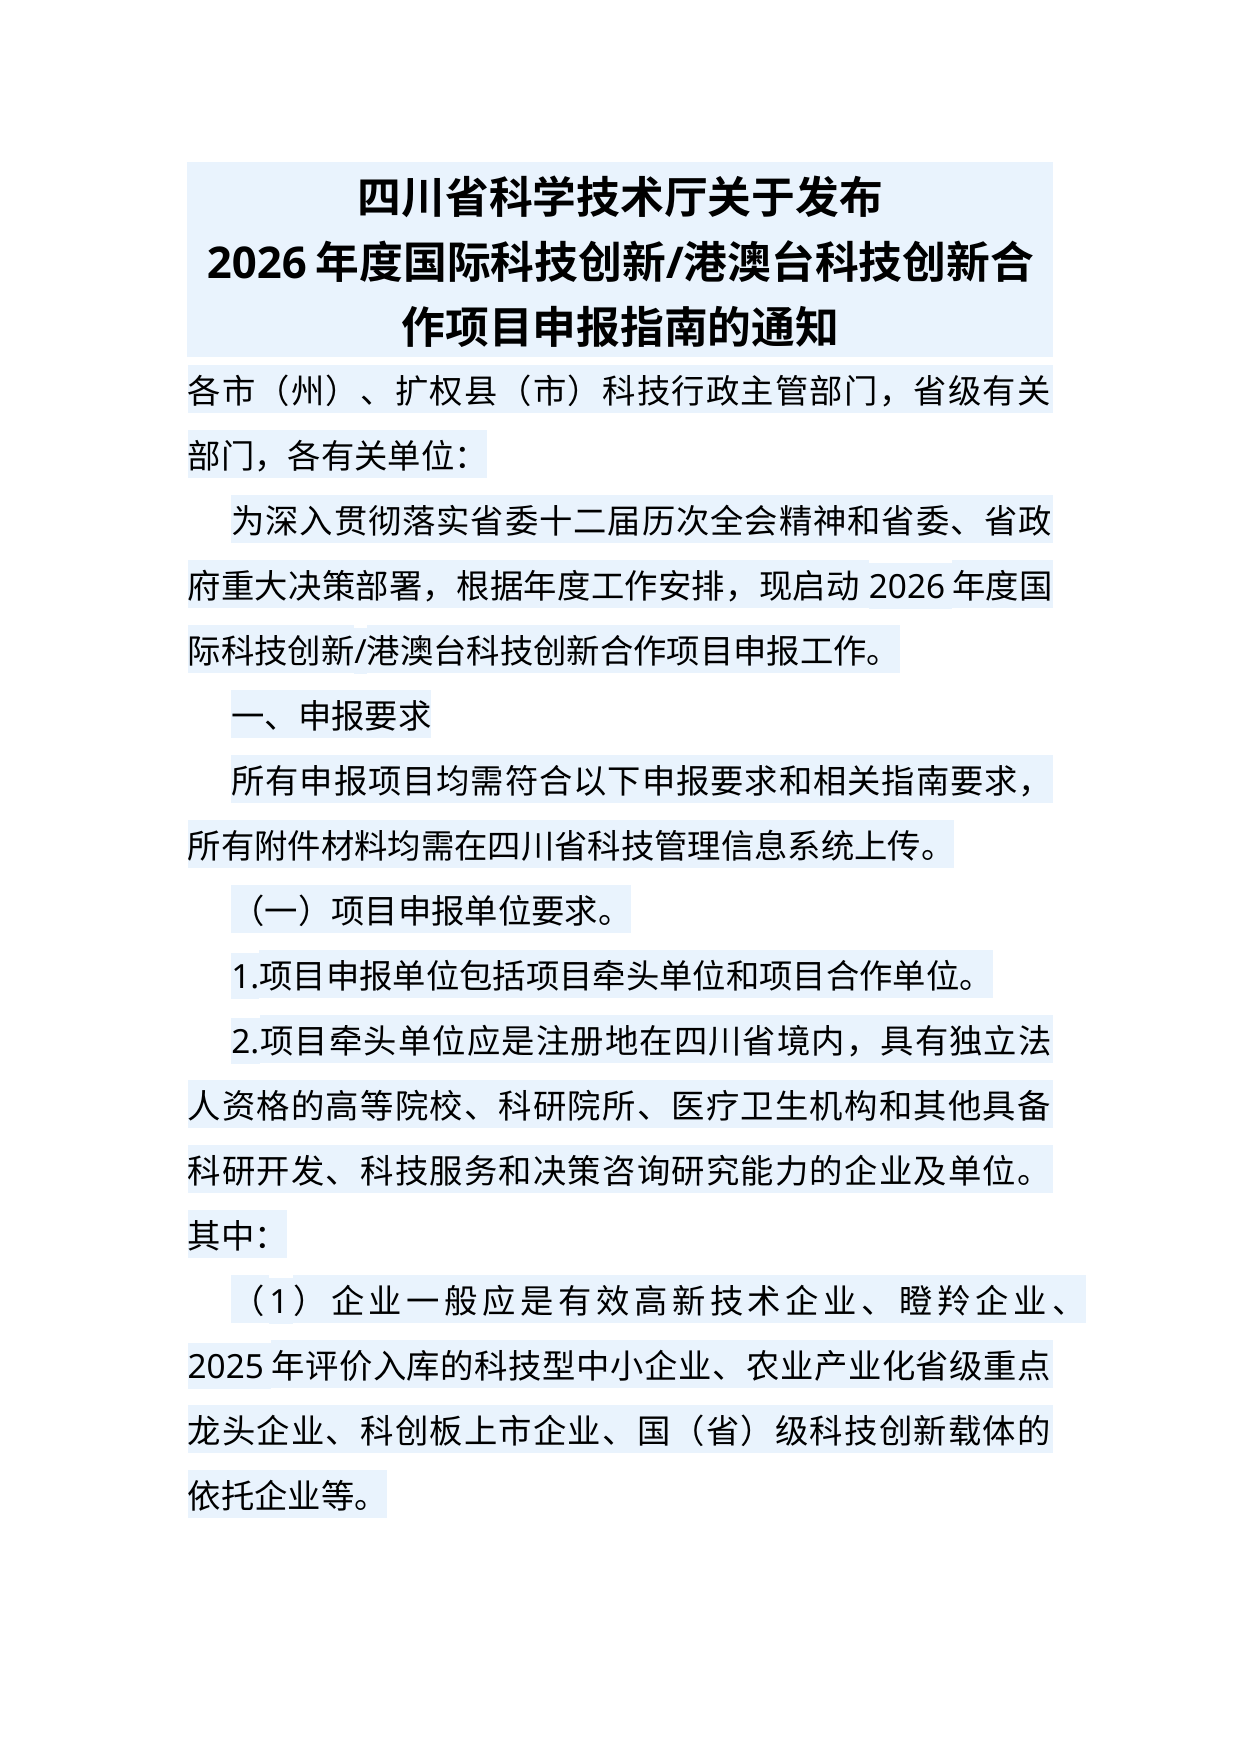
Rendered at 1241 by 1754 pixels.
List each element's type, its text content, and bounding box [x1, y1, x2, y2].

text 各市（州）、扩权县（市）科技行政主管部门，省级有关部门，各有关单位： [187, 357, 1053, 487]
subtitle 四川省科学技术厅关于发布 2026年度国际科技创新/港澳台科技创新合作项目申报指南的通知 [187, 162, 1053, 357]
text 2.项目牵头单位应是注册地在四川省境内，具有独立法人资格的高等院校、科研院所、医疗卫生机构和其他具备科研开发、科技服务和决策咨询研究能力的企业及单位。其中： [187, 1007, 1053, 1267]
text 一、申报要求 [187, 682, 1053, 747]
text 为深入贯彻落实省委十二届历次全会精神和省委、省政府重大决策部署，根据年度工作安排，现启动2026年度国际科技创新/港澳台科技创新合作项目申报工作。 [187, 487, 1053, 682]
text （1）企业一般应是有效高新技术企业、瞪羚企业、2025年评价入库的科技型中小企业、农业产业化省级重点龙头企业、科创板上市企业、国（省）级科技创新载体的依托企业等。 [187, 1267, 1053, 1527]
text 1.项目申报单位包括项目牵头单位和项目合作单位。 [187, 942, 1053, 1007]
text 所有申报项目均需符合以下申报要求和相关指南要求，所有附件材料均需在四川省科技管理信息系统上传。 [187, 747, 1053, 877]
text （一）项目申报单位要求。 [187, 877, 1053, 942]
